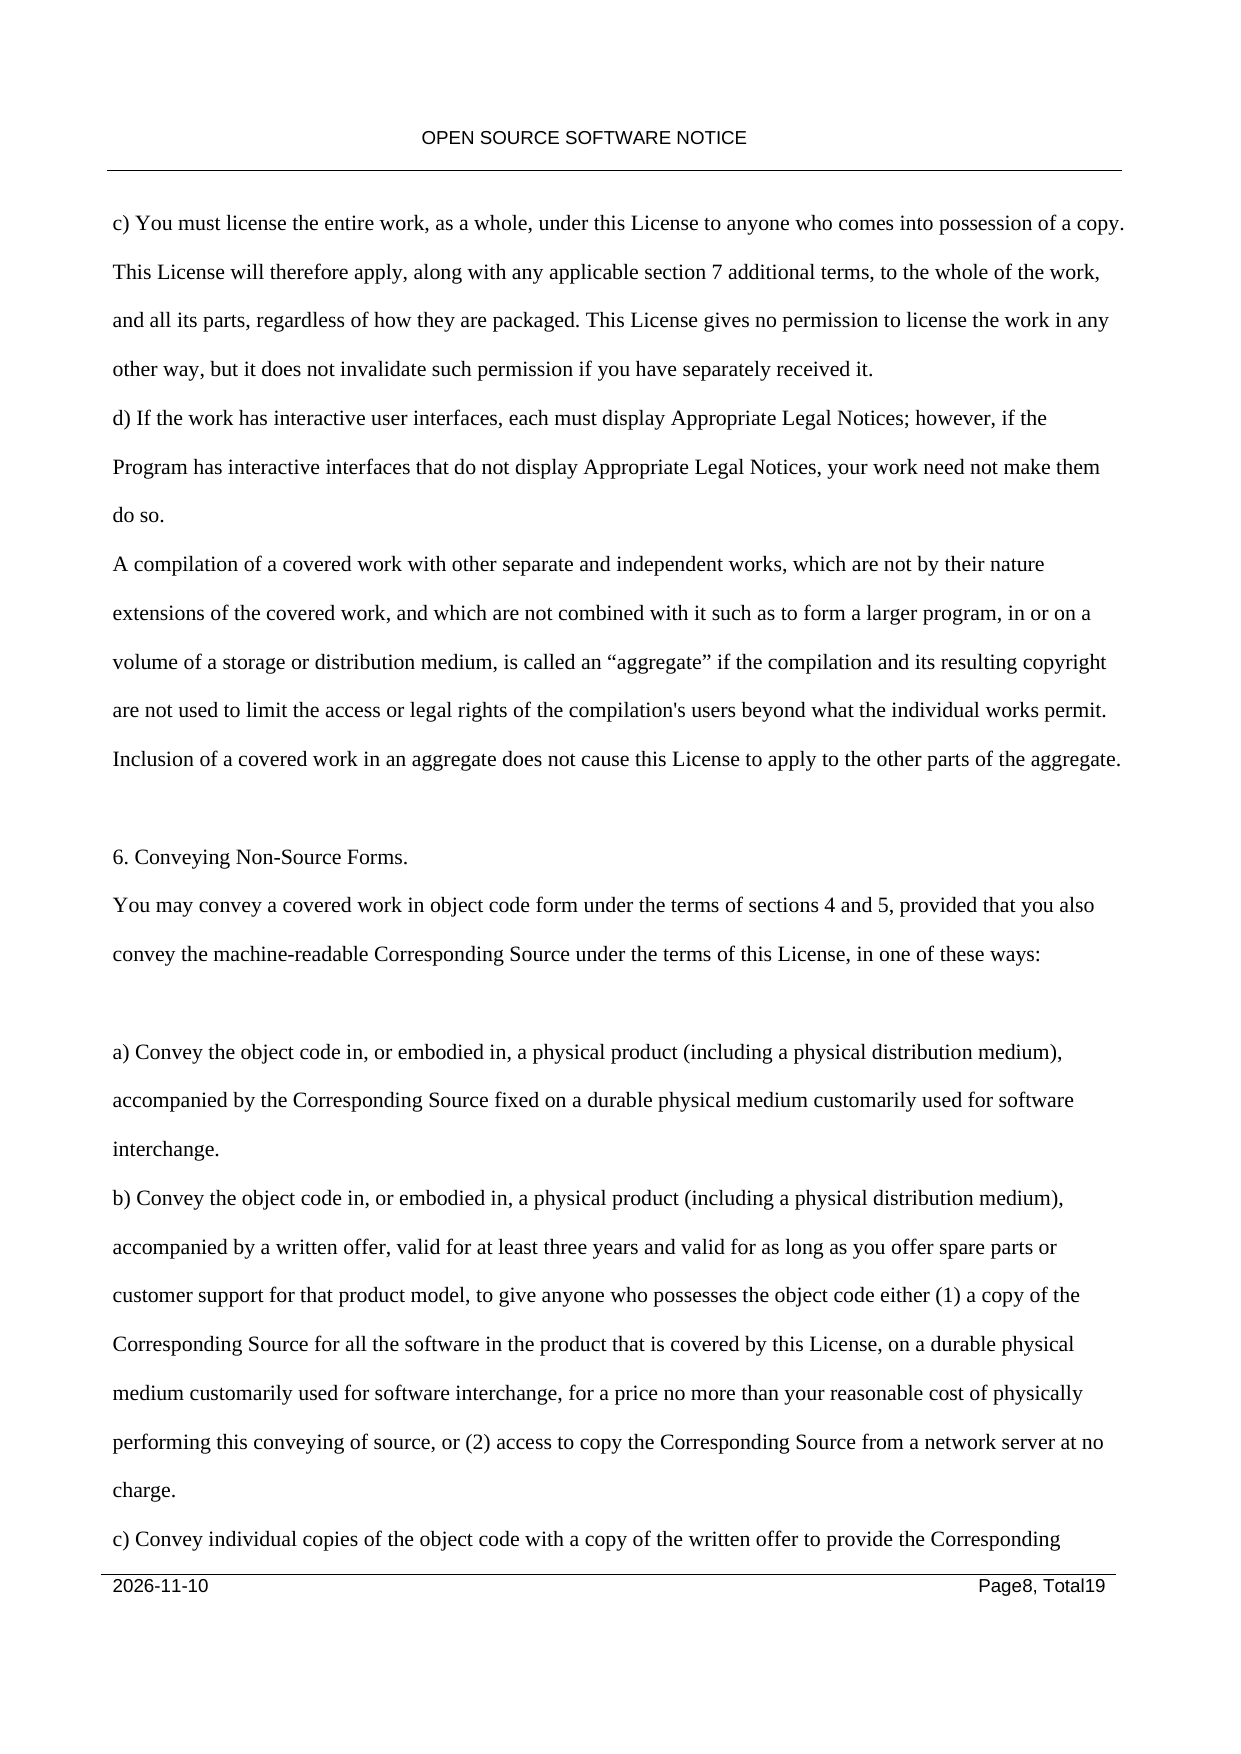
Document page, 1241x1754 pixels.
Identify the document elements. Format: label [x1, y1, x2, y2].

text [112, 206, 1128, 1555]
